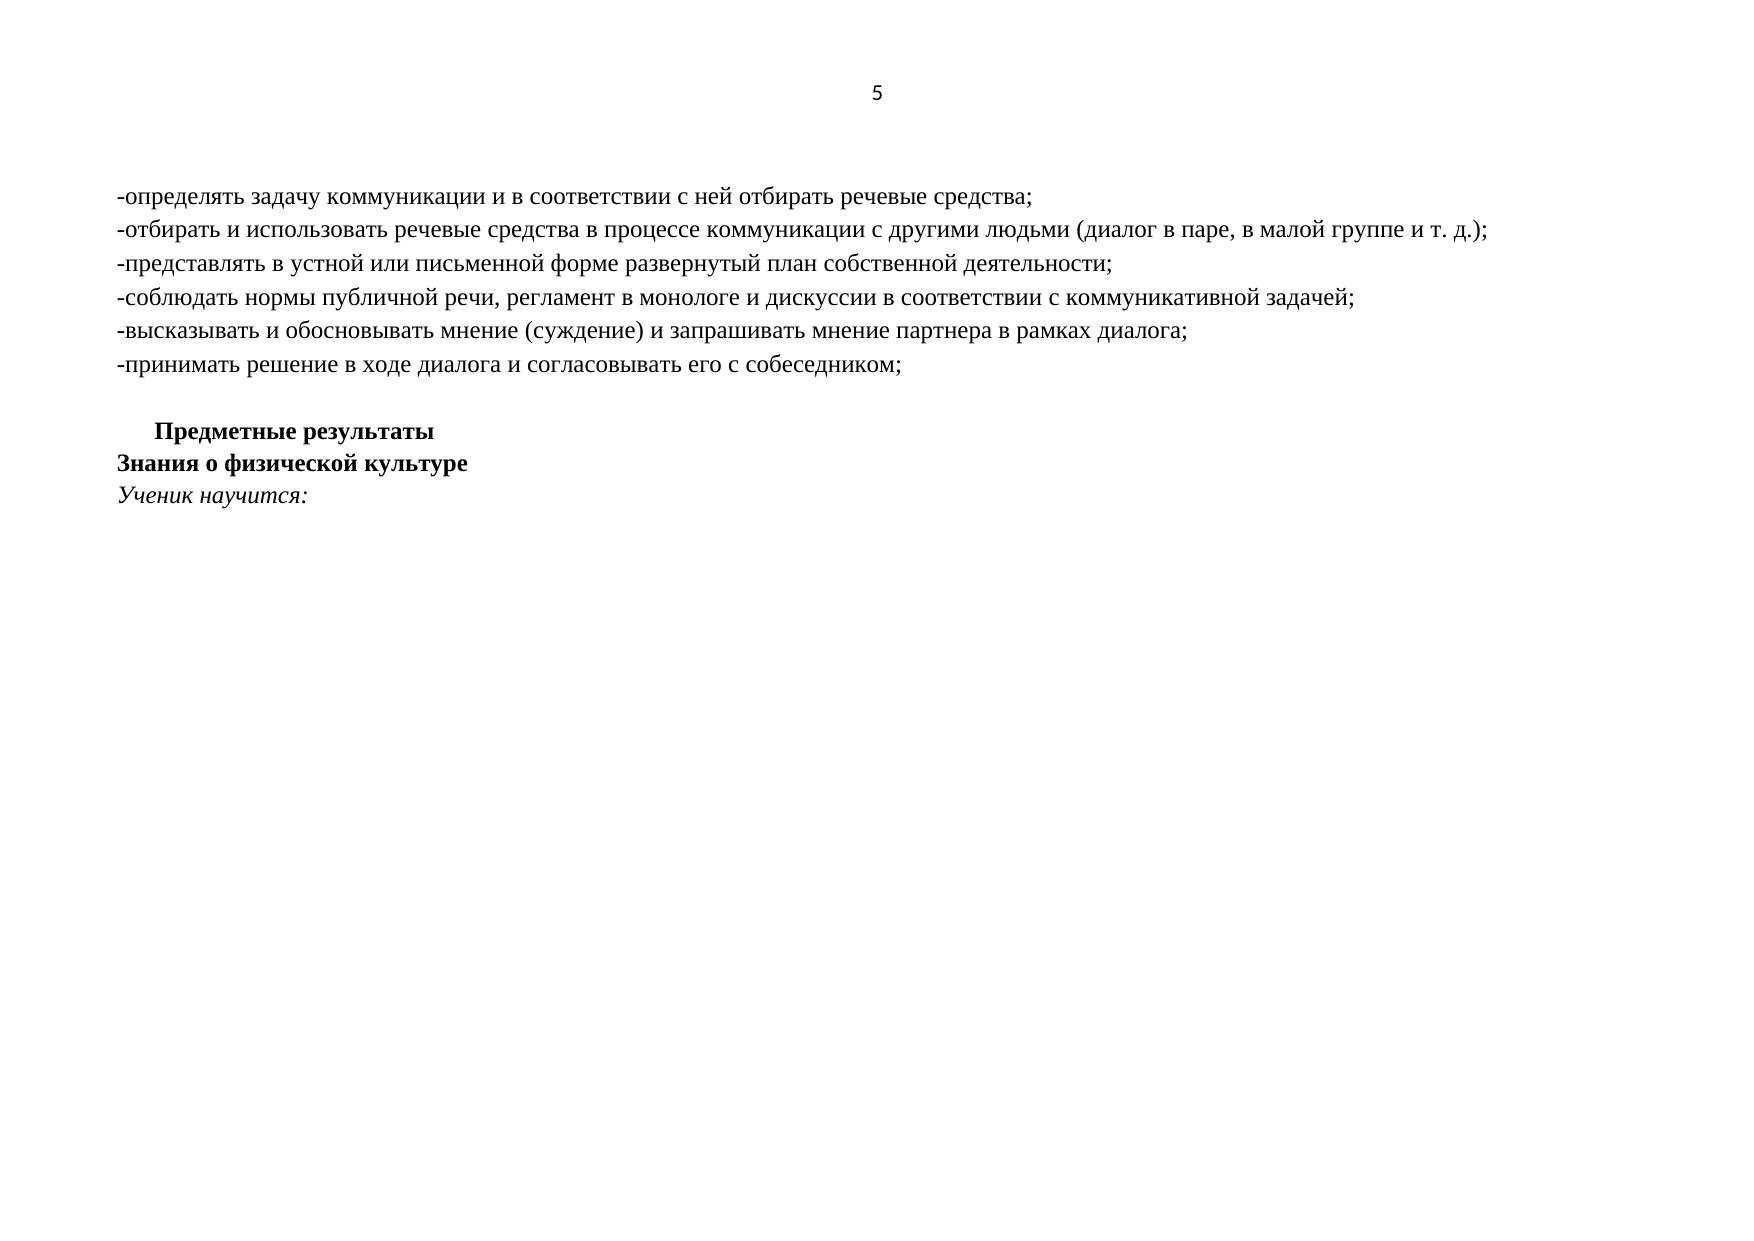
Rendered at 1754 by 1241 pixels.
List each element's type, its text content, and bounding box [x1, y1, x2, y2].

text -определять задачу коммуникации и в соответствии с ней отбирать речевые средства; [117, 181, 1635, 209]
text Предметные результаты Знания о физической культуре Ученик научится: [117, 416, 483, 509]
text -принимать решение в ходе диалога и согласовывать его с собеседником; [117, 349, 1635, 378]
text -отбирать и использовать речевые средства в процессе коммуникации с другими людьми (диалог в паре, в малой группе и т. д.); [117, 214, 1635, 243]
text -представлять в устной или письменной форме развернутый план собственной деятельности; [117, 248, 1635, 277]
text -соблюдать нормы публичной речи, регламент в монологе и дискуссии в соответствии с коммуникативной задачей; [117, 282, 1635, 310]
text -высказывать и обосновывать мнение (суждение) и запрашивать мнение партнера в рамках диалога; [117, 315, 1635, 344]
